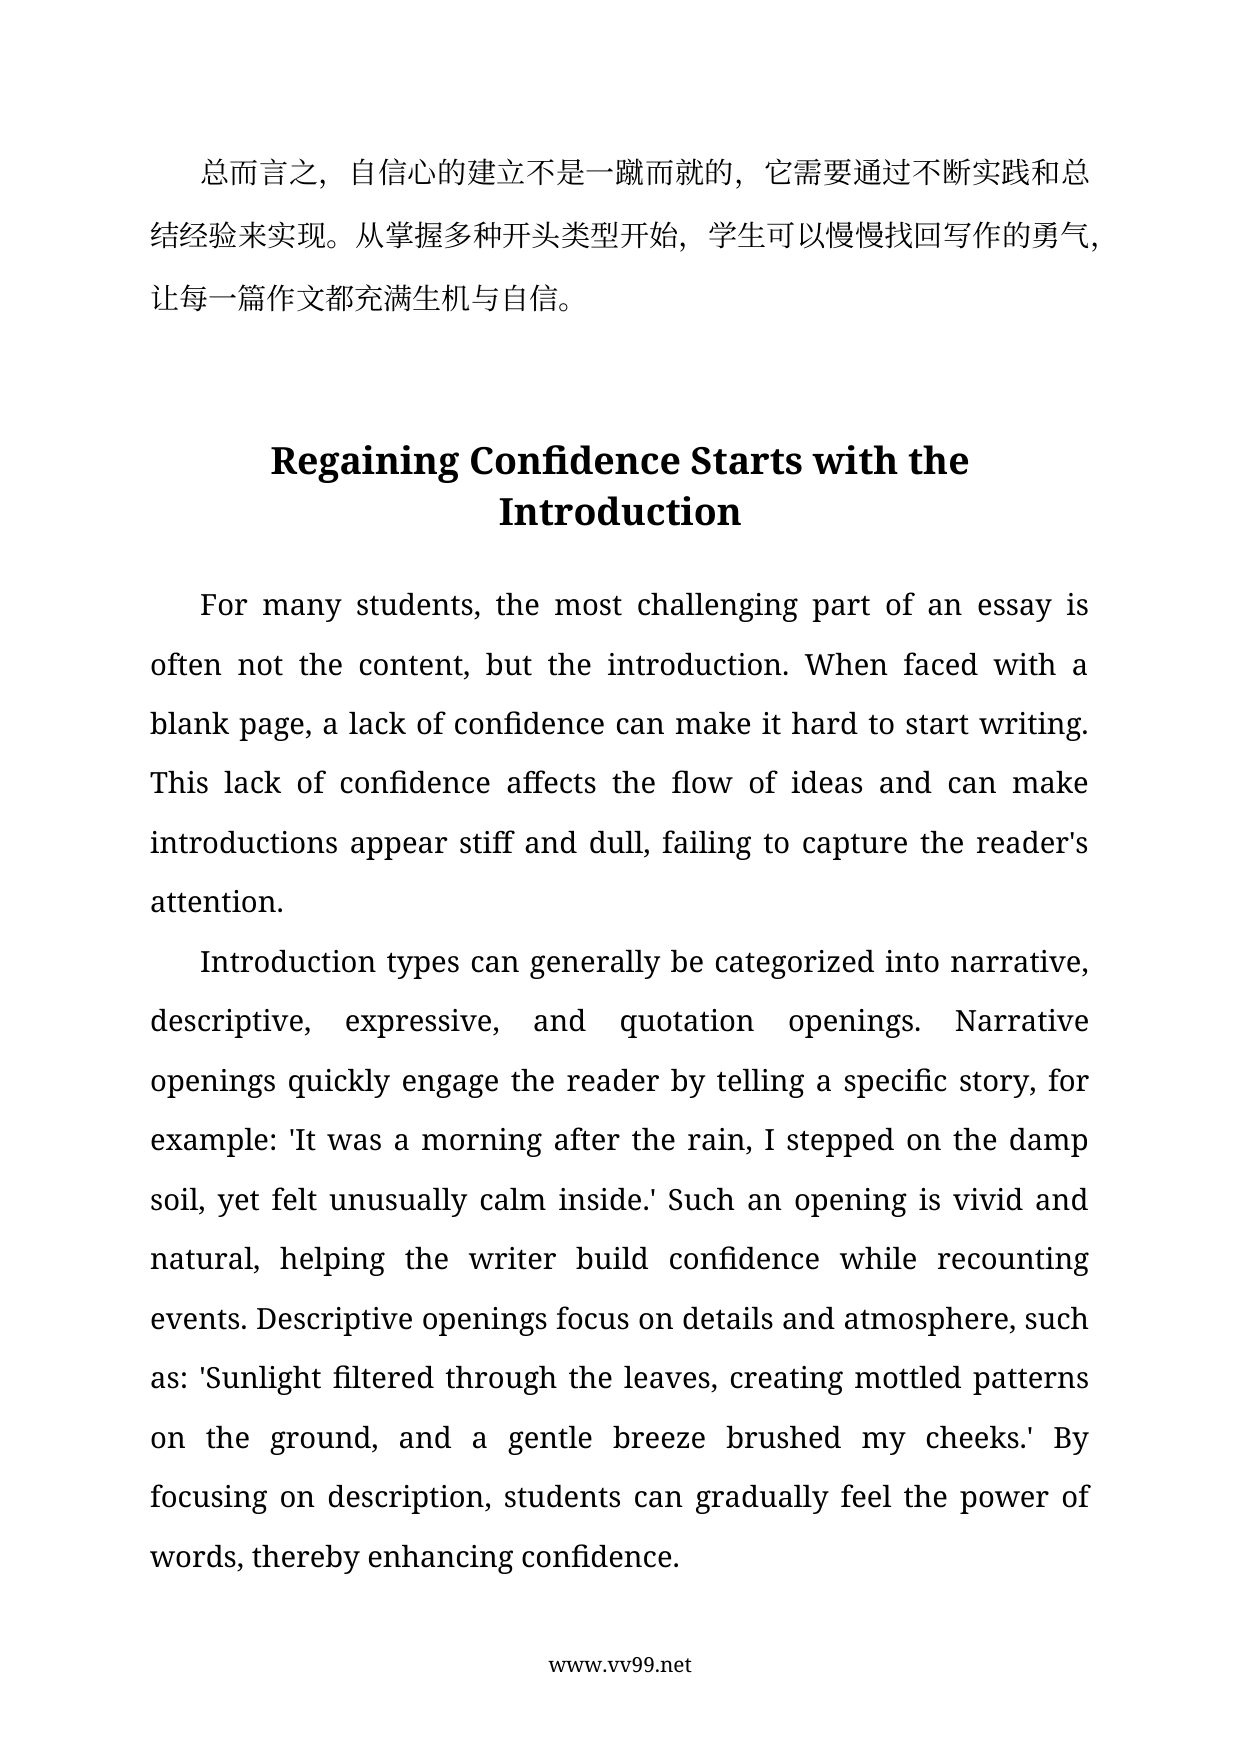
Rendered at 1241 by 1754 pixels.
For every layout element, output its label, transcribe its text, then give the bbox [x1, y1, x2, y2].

text Introduction types can generally be categorized into narrative, descriptive, expressive, and quotation openings. Narrative openings quickly engage the reader by telling a specific story, for example: 'It was a morning after the rain, I stepped on the damp soil, yet felt unusually calm inside.' Such an opening is vivid and natural, helping the writer build confidence while recounting events. Descriptive openings focus on details and atmosphere, such as: 'Sunlight filtered through the leaves, creating mottled patterns on the ground, and a gentle breeze brushed my cheeks.' By focusing on description, students can gradually feel the power of words, thereby enhancing confidence. [150, 941, 1090, 1576]
text 总而言之，自信心的建立不是一蹴而就的，它需要通过不断实践和总结经验来实现。从掌握多种开头类型开始，学生可以慢慢找回写作的勇气，让每一篇作文都充满生机与自信。 [150, 150, 1090, 317]
text For many students, the most challenging part of an essay is often not the content, but the introduction. When faced with a blank page, a lack of confidence can make it hard to start writing. This lack of confidence affects the flow of ideas and can make introductions appear stiff and dull, failing to capture the reader's attention. [150, 584, 1090, 921]
subtitle Regaining Confidence Starts with the Introduction [150, 434, 1090, 536]
